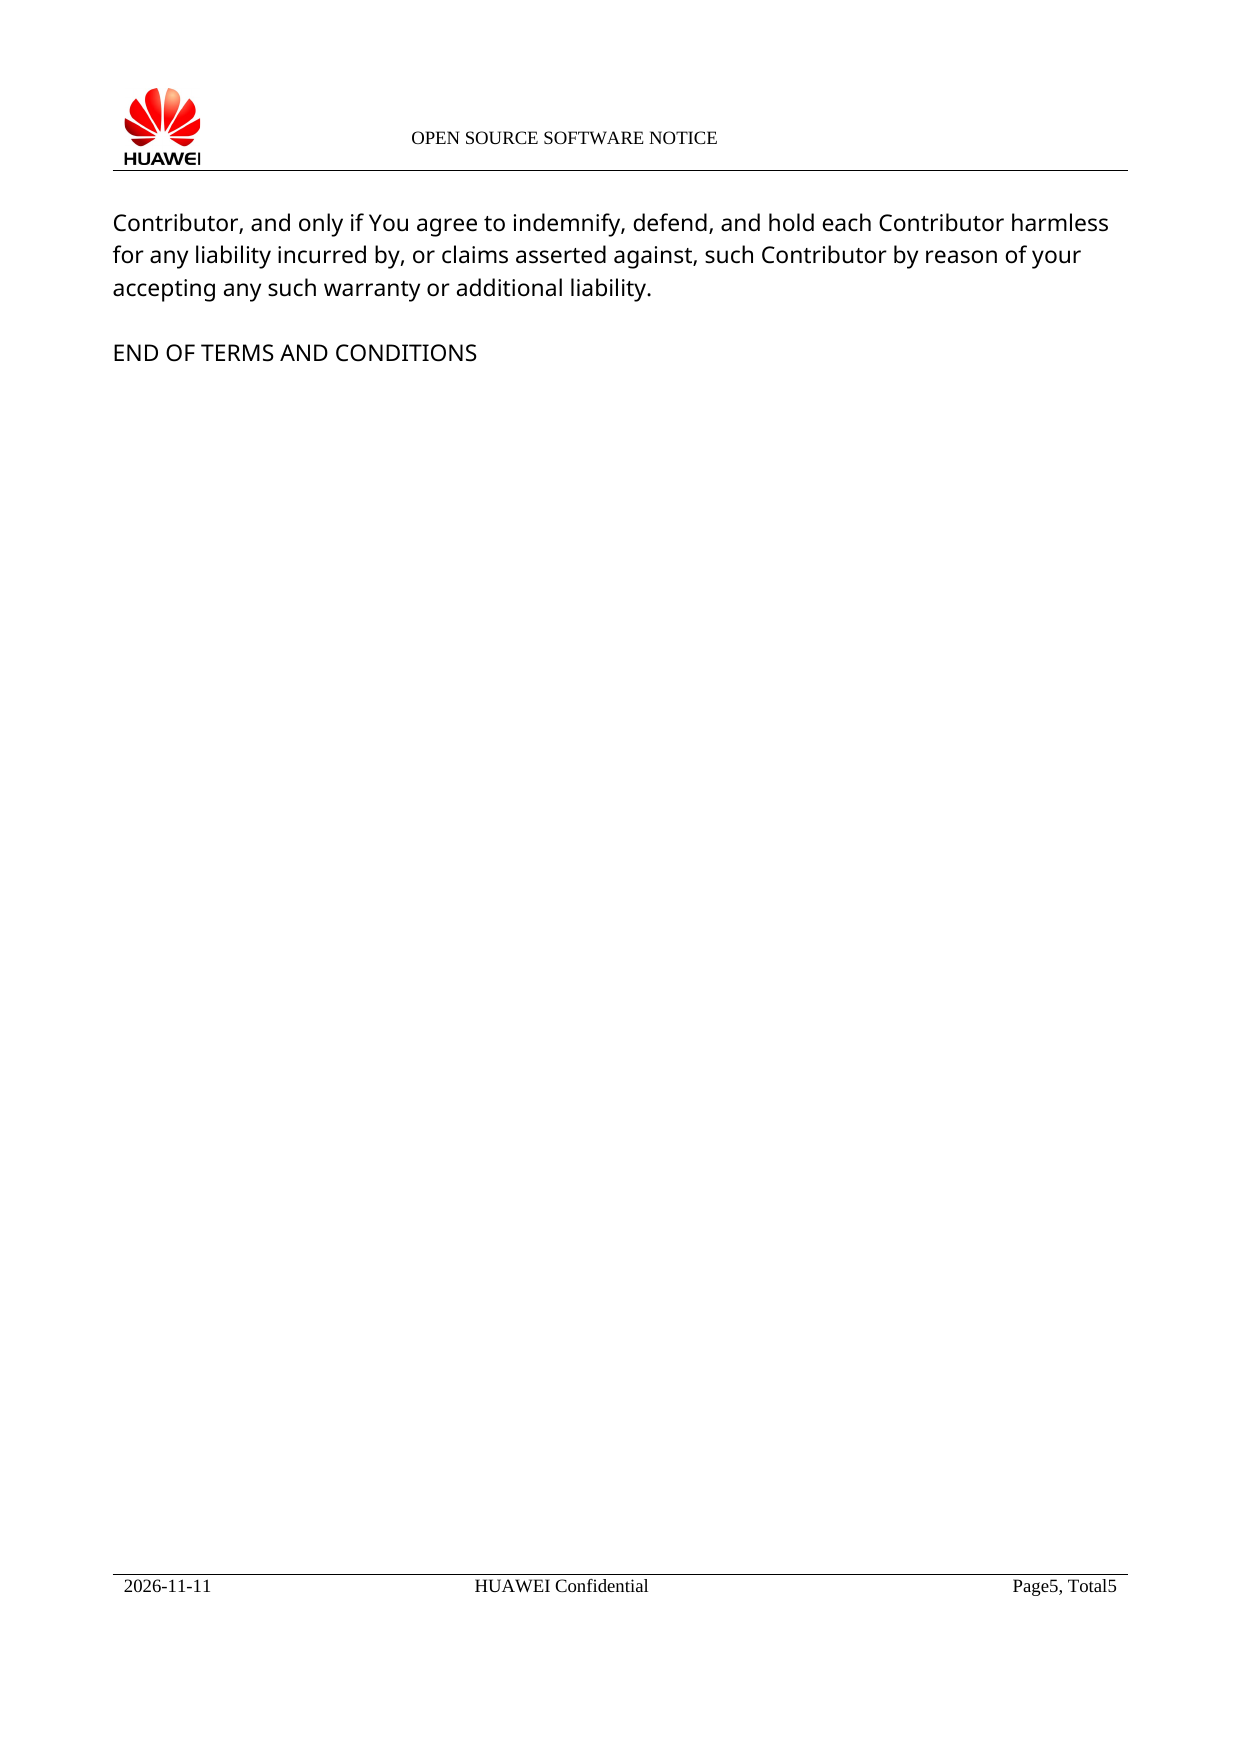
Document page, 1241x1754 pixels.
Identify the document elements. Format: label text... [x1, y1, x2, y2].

picture [124, 88, 201, 165]
text END OF TERMS AND CONDITIONS [112, 336, 1128, 369]
